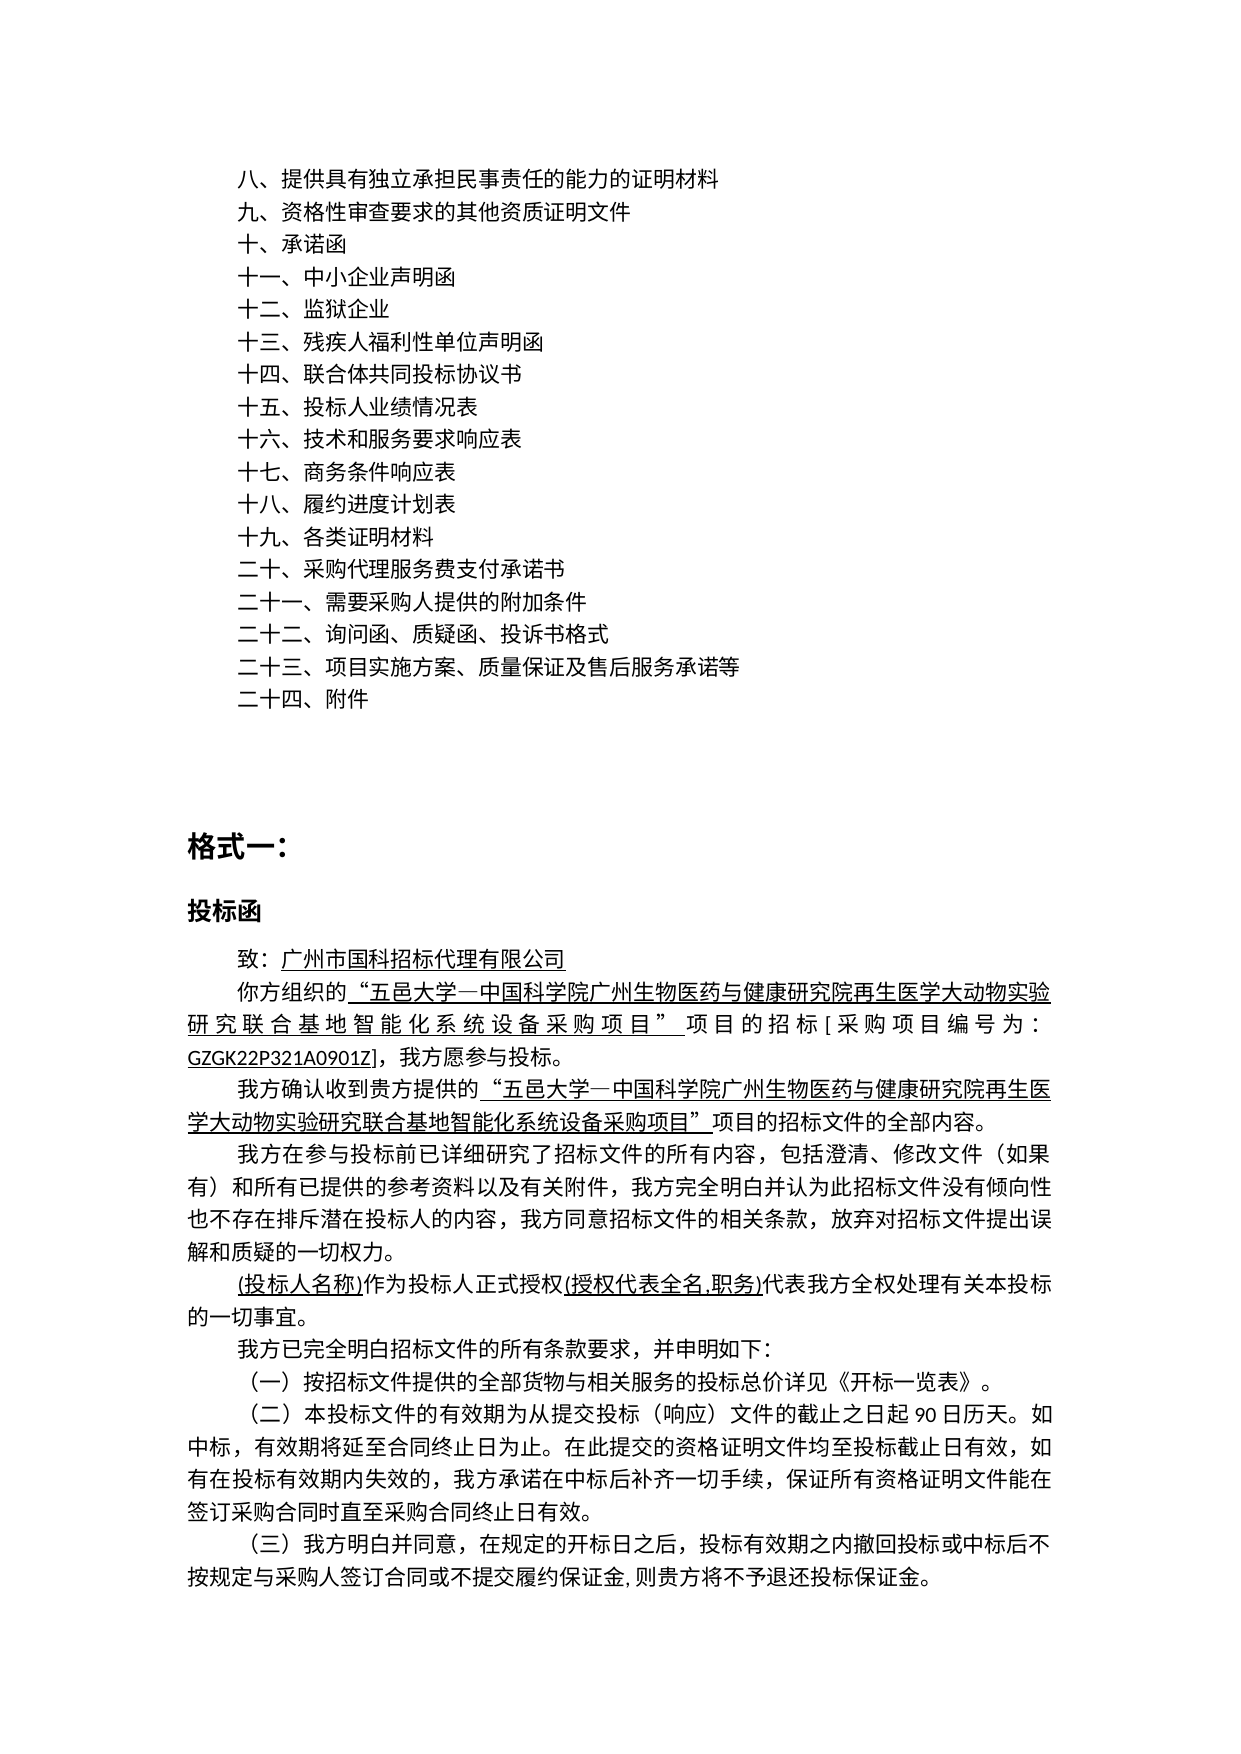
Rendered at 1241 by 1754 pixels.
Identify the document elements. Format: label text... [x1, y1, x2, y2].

text 二十一、需要采购人提供的附加条件 [187, 584, 1053, 617]
text 二十、采购代理服务费支付承诺书 [187, 552, 1053, 584]
text 十五、投标人业绩情况表 [187, 389, 1053, 422]
text 九、资格性审查要求的其他资质证明文件 [187, 194, 1053, 227]
text 你方组织的“五邑大学—中国科学院广州生物医药与健康研究院再生医学大动物实验研究联合基地智能化系统设备采购项目”项目的招标[采购项目编号为：GZGK22P321A0901Z]，我方愿参与投标。 [187, 974, 1053, 1072]
text 十八、履约进度计划表 [187, 487, 1053, 519]
text 我方已完全明白招标文件的所有条款要求，并申明如下： [187, 1332, 1053, 1364]
text 投标函 [187, 877, 1053, 942]
text 十九、各类证明材料 [187, 519, 1053, 552]
text 十六、技术和服务要求响应表 [187, 422, 1053, 454]
text （三）我方明白并同意，在规定的开标日之后，投标有效期之内撤回投标或中标后不按规定与采购人签订合同或不提交履约保证金, 则贵方将不予退还投标保证金。 [187, 1527, 1053, 1592]
text 八、提供具有独立承担民事责任的能力的证明材料 [187, 162, 1053, 194]
text 我方确认收到贵方提供的“五邑大学—中国科学院广州生物医药与健康研究院再生医学大动物实验研究联合基地智能化系统设备采购项目”项目的招标文件的全部内容。 [187, 1072, 1053, 1137]
text 致：广州市国科招标代理有限公司 [187, 942, 1053, 974]
text 十、承诺函 [187, 227, 1053, 259]
text 二十三、项目实施方案、质量保证及售后服务承诺等 [187, 649, 1053, 682]
text （二）本投标文件的有效期为从提交投标（响应）文件的截止之日起90日历天。如中标，有效期将延至合同终止日为止。在此提交的资格证明文件均至投标截止日有效，如有在投标有效期内失效的，我方承诺在中标后补齐一切手续，保证所有资格证明文件能在签订采购合同时直至采购合同终止日有效。 [187, 1397, 1053, 1527]
text 十二、监狱企业 [187, 292, 1053, 324]
text 二十二、询问函、质疑函、投诉书格式 [187, 617, 1053, 649]
text 十一、中小企业声明函 [187, 259, 1053, 292]
text 十三、残疾人福利性单位声明函 [187, 324, 1053, 357]
text 格式一： [187, 812, 1053, 877]
text 十四、联合体共同投标协议书 [187, 357, 1053, 389]
text 我方在参与投标前已详细研究了招标文件的所有内容，包括澄清、修改文件（如果有）和所有已提供的参考资料以及有关附件，我方完全明白并认为此招标文件没有倾向性，也不存在排斥潜在投标人的内容，我方同意招标文件的相关条款，放弃对招标文件提出误解和质疑的一切权力。 [187, 1137, 1053, 1267]
text （一）按招标文件提供的全部货物与相关服务的投标总价详见《开标一览表》。 [187, 1364, 1053, 1397]
text (投标人名称)作为投标人正式授权(授权代表全名,职务)代表我方全权处理有关本投标的一切事宜。 [187, 1267, 1053, 1332]
text 十七、商务条件响应表 [187, 454, 1053, 487]
text 二十四、附件 [187, 682, 1053, 714]
